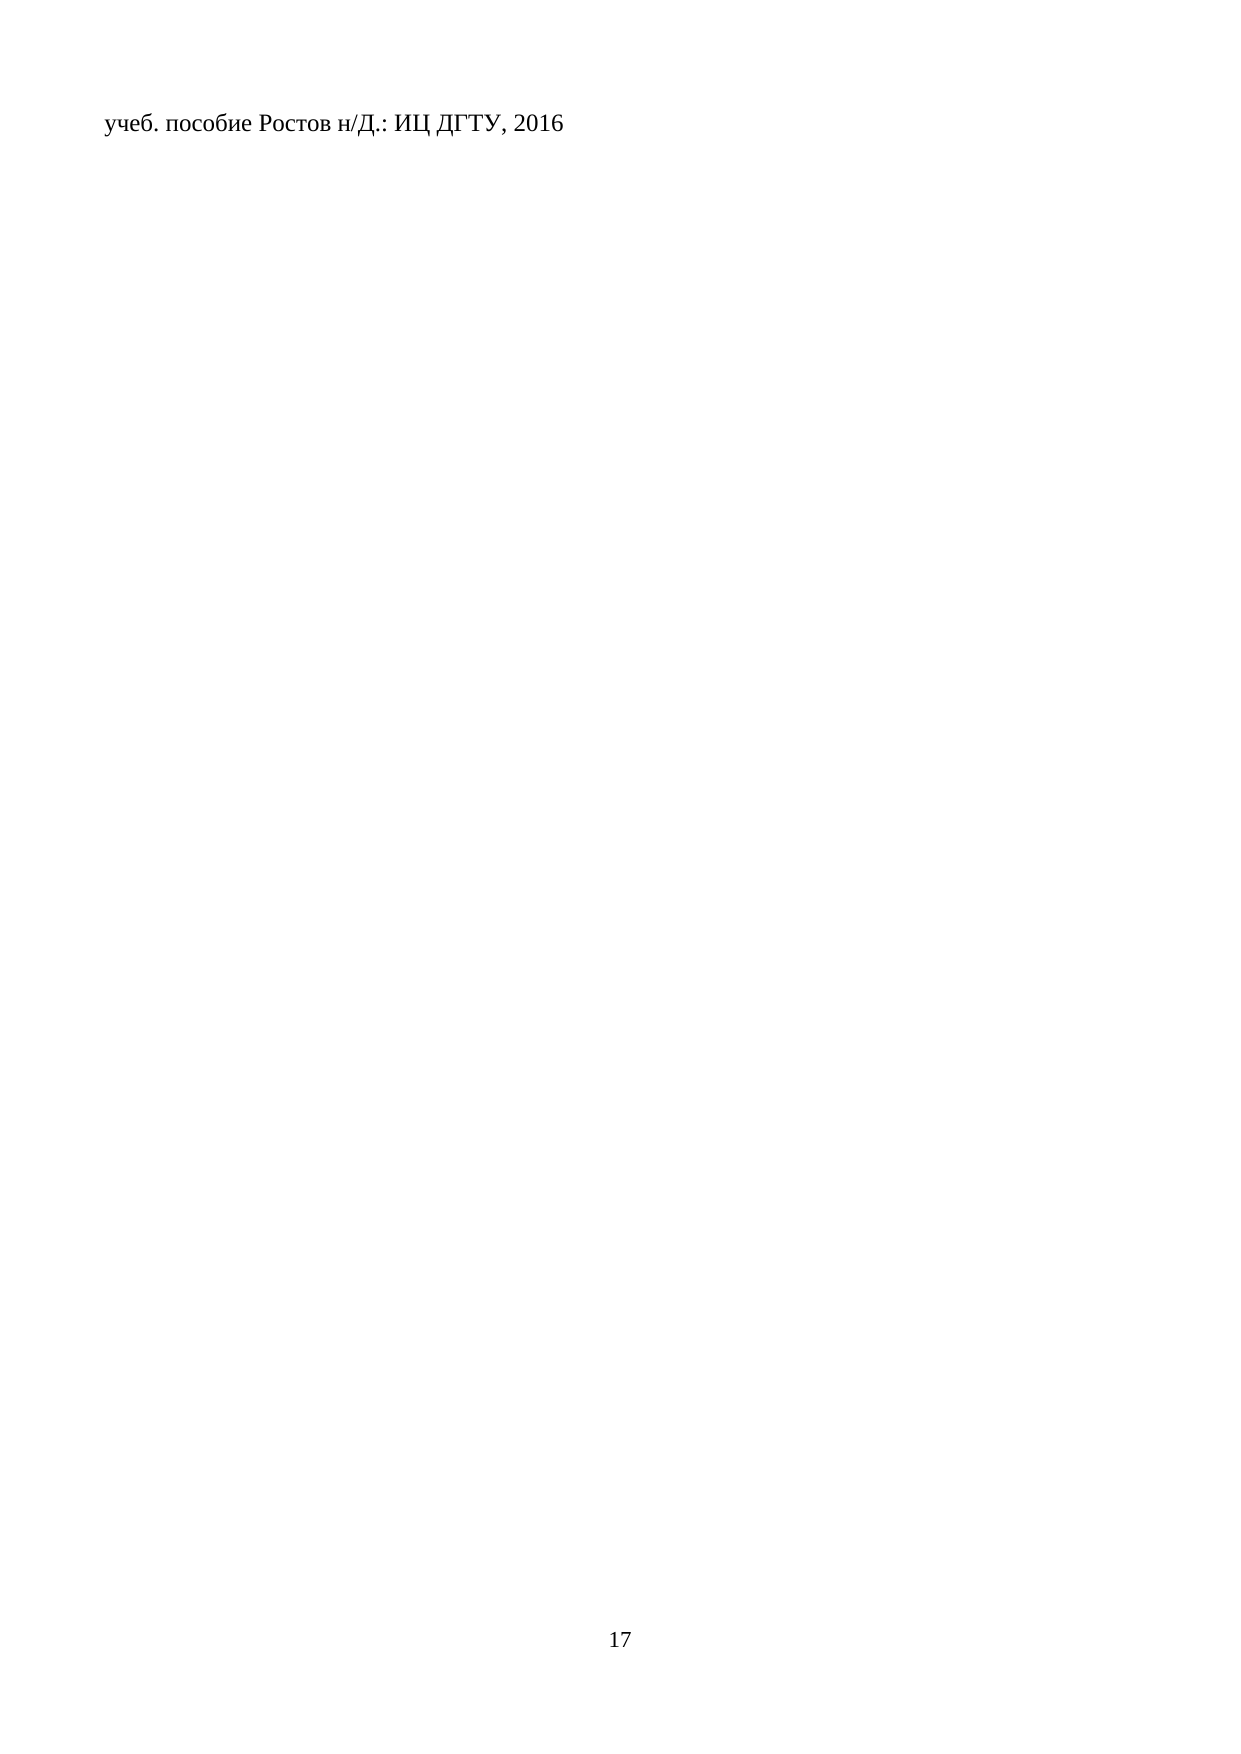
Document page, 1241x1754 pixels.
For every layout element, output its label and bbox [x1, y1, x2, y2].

text [104, 108, 1141, 137]
